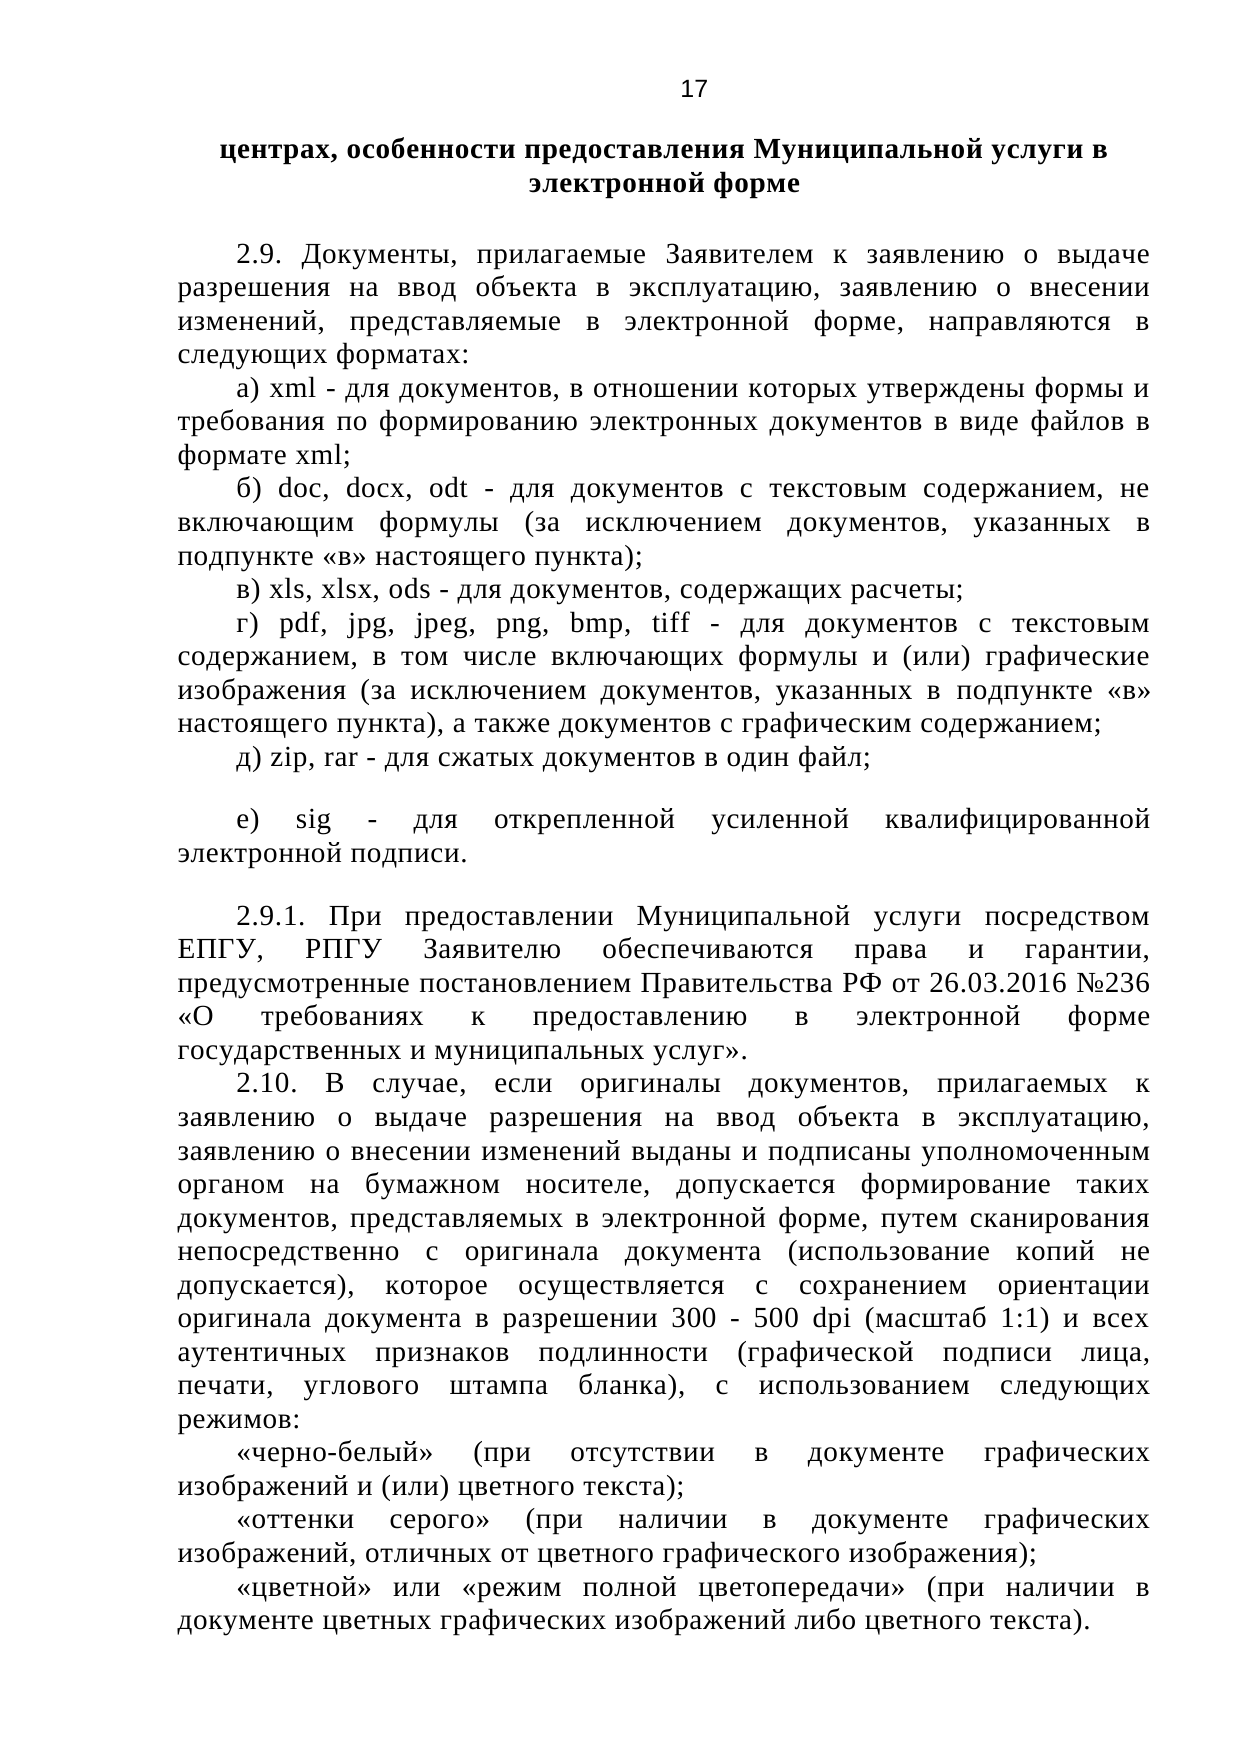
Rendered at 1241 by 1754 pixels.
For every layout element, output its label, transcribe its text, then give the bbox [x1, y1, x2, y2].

text 2.10. В случае, если оригиналы документов, прилагаемых к заявлению о выдаче разрешения на ввод объекта в эксплуатацию, заявлению о внесении изменений выданы и подписаны уполномоченным органом на бумажном носителе, допускается формирование таких документов, представляемых в электронной форме, путем сканирования непосредственно с оригинала документа (использование копий не допускается), которое осуществляется с сохранением ориентации оригинала документа в разрешении 300 - 500 dpi (масштаб 1:1) и всех аутентичных признаков подлинности (графической подписи лица, печати, углового штампа бланка), с использованием следующих режимов: [177, 1066, 1152, 1434]
text «цветной» или «режим полной цветопередачи» (при наличии в документе цветных графических изображений либо цветного текста). [177, 1569, 1152, 1636]
text «черно-белый» (при отсутствии в документе графических изображений и (или) цветного текста); [177, 1434, 1152, 1502]
text д) zip, rar - для сжатых документов в один файл; [177, 739, 1152, 772]
text е) sig - для открепленной усиленной квалифицированной электронной подписи. [177, 802, 1152, 869]
text в) xls, xlsx, ods - для документов, содержащих расчеты; [177, 571, 1152, 605]
text 2.9.1. При предоставлении Муниципальной услуги посредством ЕПГУ, РПГУ Заявителю обеспечиваются права и гарантии, предусмотренные постановлением Правительства РФ от 26.03.2016 №236 «О требованиях к предоставлению в электронной форме государственных и муниципальных услуг». [177, 898, 1152, 1066]
text а) xml - для документов, в отношении которых утверждены формы и требования по формированию электронных документов в виде файлов в формате xml; [177, 370, 1152, 471]
text б) doc, docx, odt - для документов с текстовым содержанием, не включающим формулы (за исключением документов, указанных в подпункте «в» настоящего пункта); [177, 471, 1152, 571]
text г) pdf, jpg, jpeg, png, bmp, tiff - для документов с текстовым содержанием, в том числе включающих формулы и (или) графические изображения (за исключением документов, указанных в подпункте «в» настоящего пункта), а также документов с графическим содержанием; [177, 605, 1152, 739]
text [177, 131, 1152, 198]
text «оттенки серого» (при наличии в документе графических изображений, отличных от цветного графического изображения); [177, 1502, 1152, 1569]
text 2.9. Документы, прилагаемые Заявителем к заявлению о выдаче разрешения на ввод объекта в эксплуатацию, заявлению о внесении изменений, представляемые в электронной форме, направляются в следующих форматах: [177, 236, 1152, 370]
